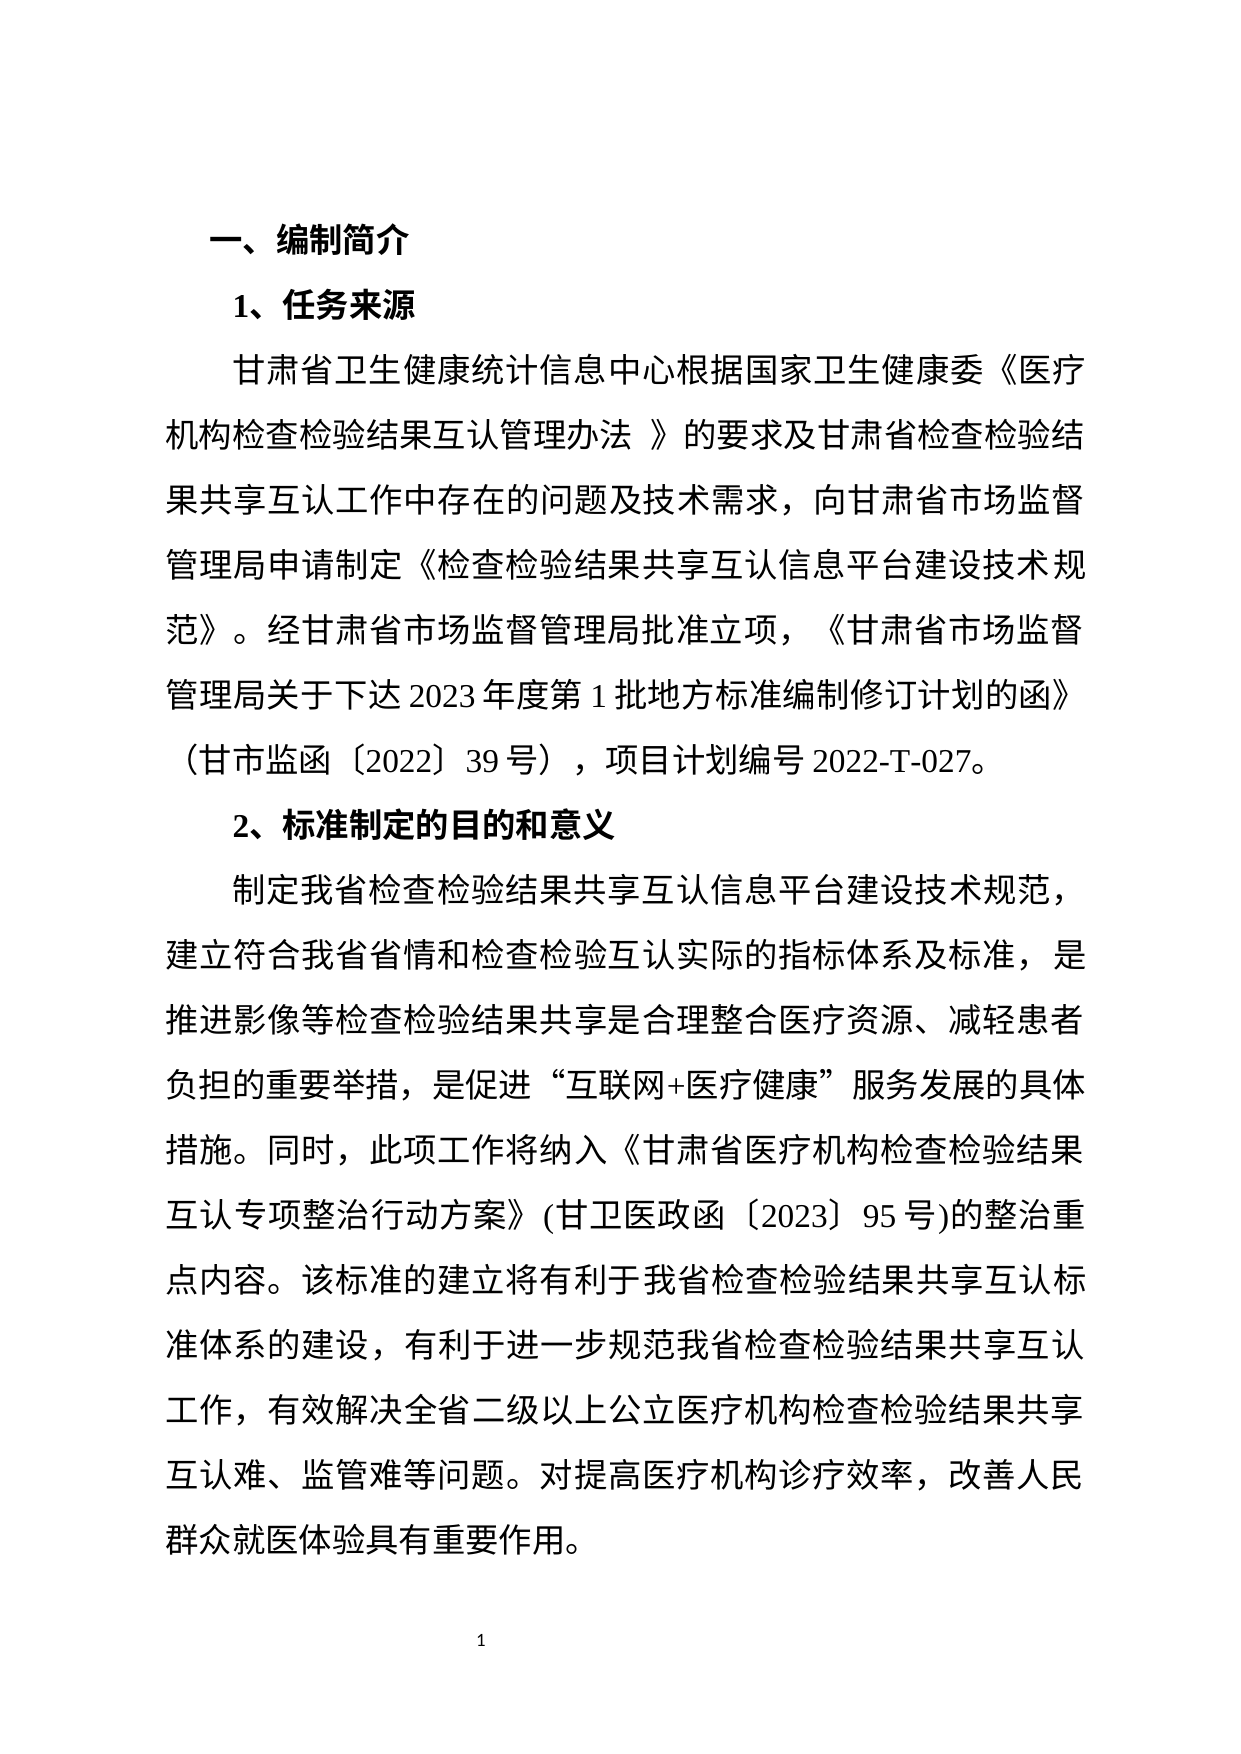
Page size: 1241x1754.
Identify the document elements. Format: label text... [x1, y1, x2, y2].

text 甘肃省卫生健康统计信息中心根据国家卫生健康委《医疗机构检查检验结果互认管理办法 》的要求及甘肃省检查检验结果共享互认工作中存在的问题及技术需求，向甘肃省市场监督管理局申请制定《检查检验结果共享互认信息平台建设技术规范》。经甘肃省市场监督管理局批准立项，《甘肃省市场监督管理局关于下达2023年度第1批地方标准编制修订计划的函》（甘市监函〔2022〕39号），项目计划编号2022-T-027。 [165, 336, 1087, 791]
text 2、标准制定的目的和意义 [165, 791, 1087, 856]
text 制定我省检查检验结果共享互认信息平台建设技术规范，建立符合我省省情和检查检验互认实际的指标体系及标准，是推进影像等检查检验结果共享是合理整合医疗资源、减轻患者负担的重要举措，是促进“互联网+医疗健康”服务发展的具体措施。同时，此项工作将纳入《甘肃省医疗机构检查检验结果互认专项整治行动方案》(甘卫医政函〔2023〕95号)的整治重点内容。该标准的建立将有利于我省检查检验结果共享互认标准体系的建设，有利于进一步规范我省检查检验结果共享互认工作，有效解决全省二级以上公立医疗机构检查检验结果共享互认难、监管难等问题。对提高医疗机构诊疗效率，改善人民群众就医体验具有重要作用。 [165, 856, 1087, 1571]
text 1、任务来源 [165, 271, 1087, 336]
list 一、编制简介 [165, 206, 1087, 271]
